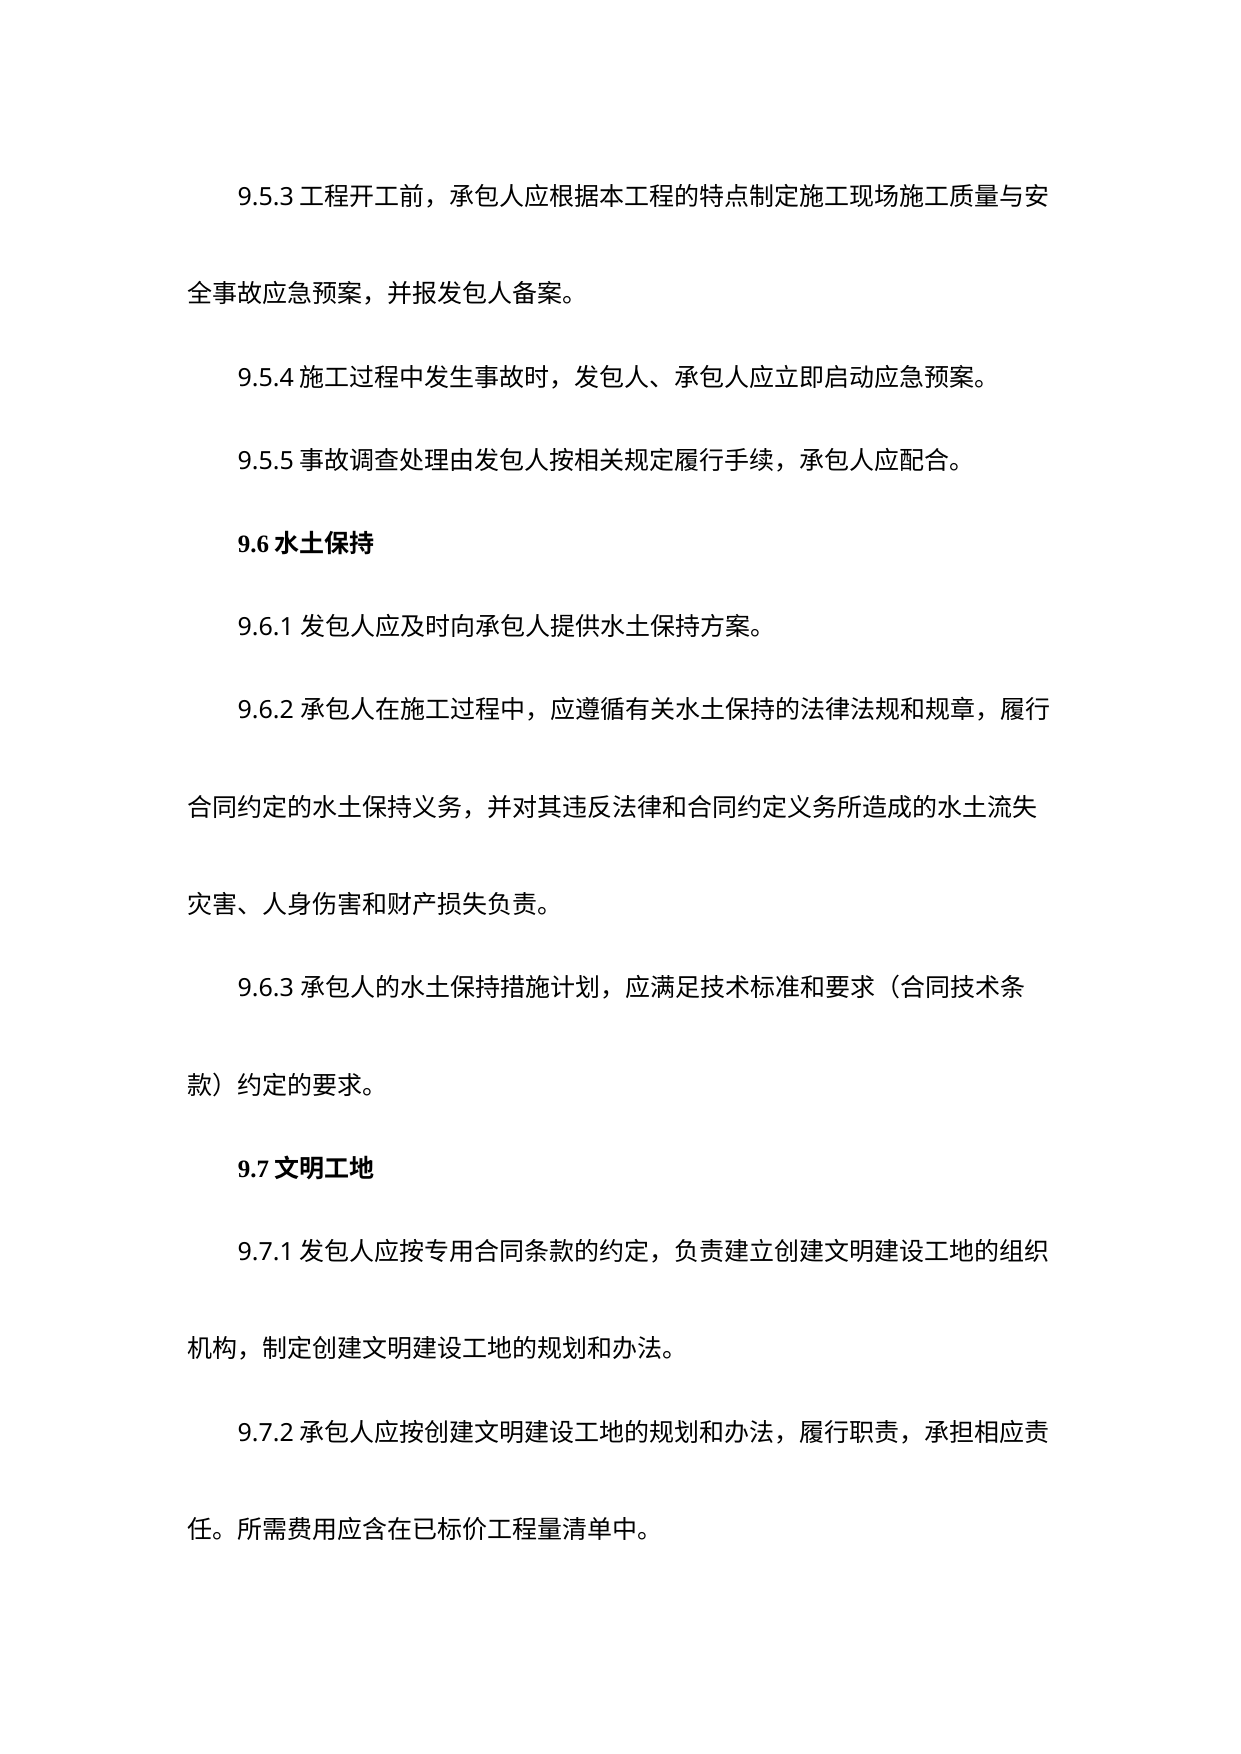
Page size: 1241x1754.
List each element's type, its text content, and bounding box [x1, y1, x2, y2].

text 9.6水土保持 [187, 509, 1053, 574]
text 9.5.3工程开工前，承包人应根据本工程的特点制定施工现场施工质量与安全事故应急预案，并报发包人备案。 [187, 162, 1053, 324]
text 9.7.2承包人应按创建文明建设工地的规划和办法，履行职责，承担相应责任。所需费用应含在已标价工程量清单中。 [187, 1398, 1053, 1560]
text 9.7文明工地 [187, 1134, 1053, 1199]
text 9.5.4施工过程中发生事故时，发包人、承包人应立即启动应急预案。 [187, 343, 1053, 408]
text 9.6.2 承包人在施工过程中，应遵循有关水土保持的法律法规和规章，履行合同约定的水土保持义务，并对其违反法律和合同约定义务所造成的水土流失灾害、人身伤害和财产损失负责。 [187, 675, 1053, 935]
text 9.7.1发包人应按专用合同条款的约定，负责建立创建文明建设工地的组织机构，制定创建文明建设工地的规划和办法。 [187, 1217, 1053, 1379]
text 9.5.5事故调查处理由发包人按相关规定履行手续，承包人应配合。 [187, 426, 1053, 491]
text 9.6.1 发包人应及时向承包人提供水土保持方案。 [187, 592, 1053, 657]
text 9.6.3 承包人的水土保持措施计划，应满足技术标准和要求（合同技术条款）约定的要求。 [187, 953, 1053, 1116]
